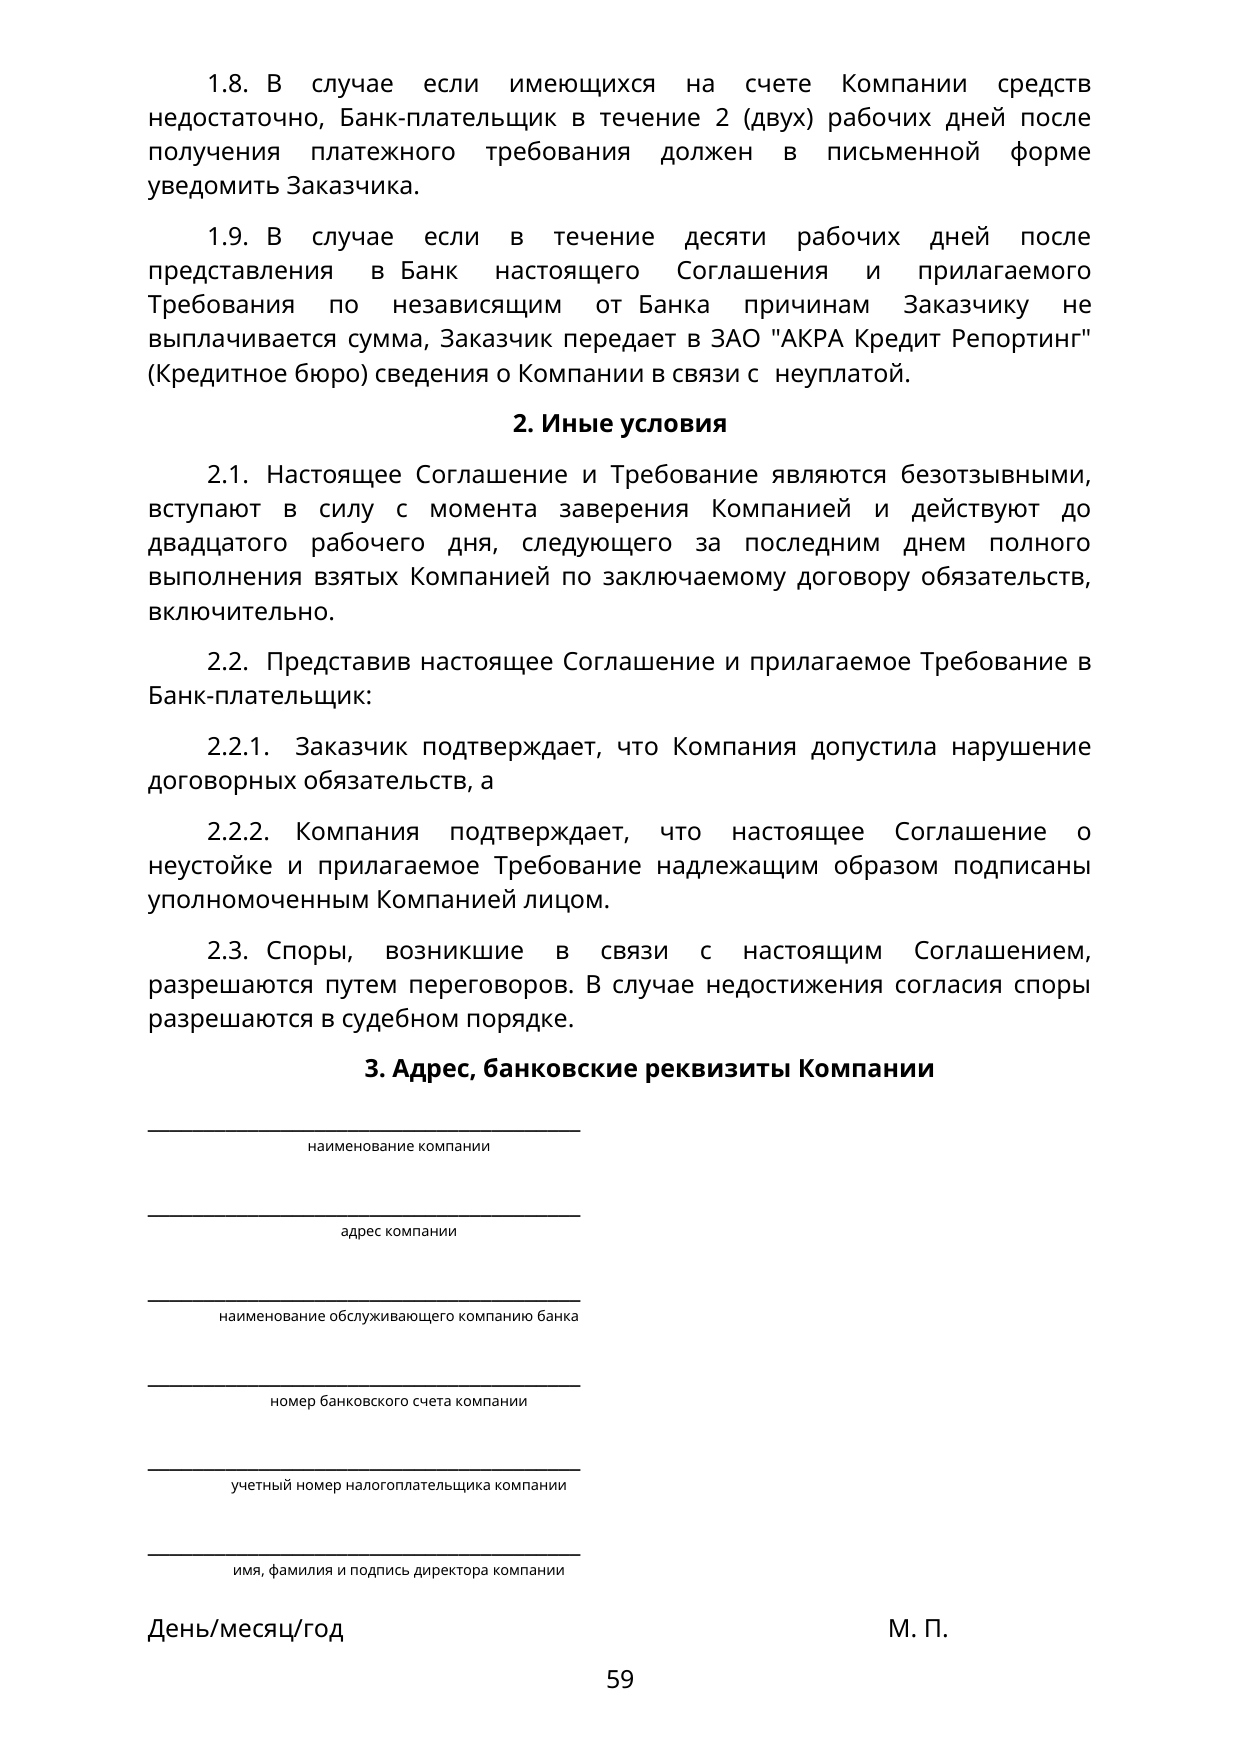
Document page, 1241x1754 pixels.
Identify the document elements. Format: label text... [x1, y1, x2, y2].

text наименование компании [148, 1136, 650, 1170]
text 2.2.2. Компания подтверждает, что настоящее Соглашение о неустойке и прилагаемое Требование надлежащим образом подписаны уполномоченным Компанией лицом. [148, 813, 1092, 916]
text _______________________________________ [148, 1271, 1092, 1306]
text 1.9. В случае если в течение десяти рабочих дней после представления в Банк настоящего Соглашения и прилагаемого Требования по независящим от Банка причинам Заказчику не выплачивается сумма, Заказчик передает в ЗАО "АКРА Кредит Репортинг" (Кредитное бюро) сведения о Компании в связи с неуплатой. [148, 218, 1092, 389]
text 2.2.1. Заказчик подтверждает, что Компания допустила нарушение договорных обязательств, а [148, 729, 1092, 797]
text адрес компании [148, 1221, 650, 1255]
text 1.8. В случае если имеющихся на счете Компании средств недостаточно, Банк-плательщик в течение 2 (двух) рабочих дней после получения платежного требования должен в письменной форме уведомить Заказчика. [148, 66, 1092, 202]
text _______________________________________ [148, 1102, 1092, 1136]
text _______________________________________ [148, 1441, 1092, 1475]
text _______________________________________ [148, 1526, 1092, 1560]
text 2.2. Представив настоящее Соглашение и прилагаемое Требование в Банк-плательщик: [148, 644, 1092, 712]
text 3. Адрес, банковские реквизиты Компании [148, 1051, 1092, 1085]
text номер банковского счета компании [148, 1390, 650, 1424]
text имя, фамилия и подпись директора компании [148, 1560, 650, 1594]
text _______________________________________ [148, 1356, 1092, 1390]
text 2.1. Настоящее Соглашение и Требование являются безотзывными, вступают в силу с момента заверения Компанией и действуют до двадцатого рабочего дня, следующего за последним днем полного выполнения взятых Компанией по заключаемому договору обязательств, включительно. [148, 457, 1092, 627]
text 2.3. Споры, возникшие в связи с настоящим Соглашением, разрешаются путем переговоров. В случае недостижения согласия споры разрешаются в судебном порядке. [148, 932, 1092, 1034]
text учетный номер налогоплательщика компании [148, 1475, 650, 1509]
text 2. Иные условия [148, 406, 1092, 440]
text наименование обслуживающего компанию банка [148, 1306, 650, 1339]
text День/месяц/год М. П. [148, 1611, 1092, 1645]
text _______________________________________ [148, 1187, 1092, 1221]
